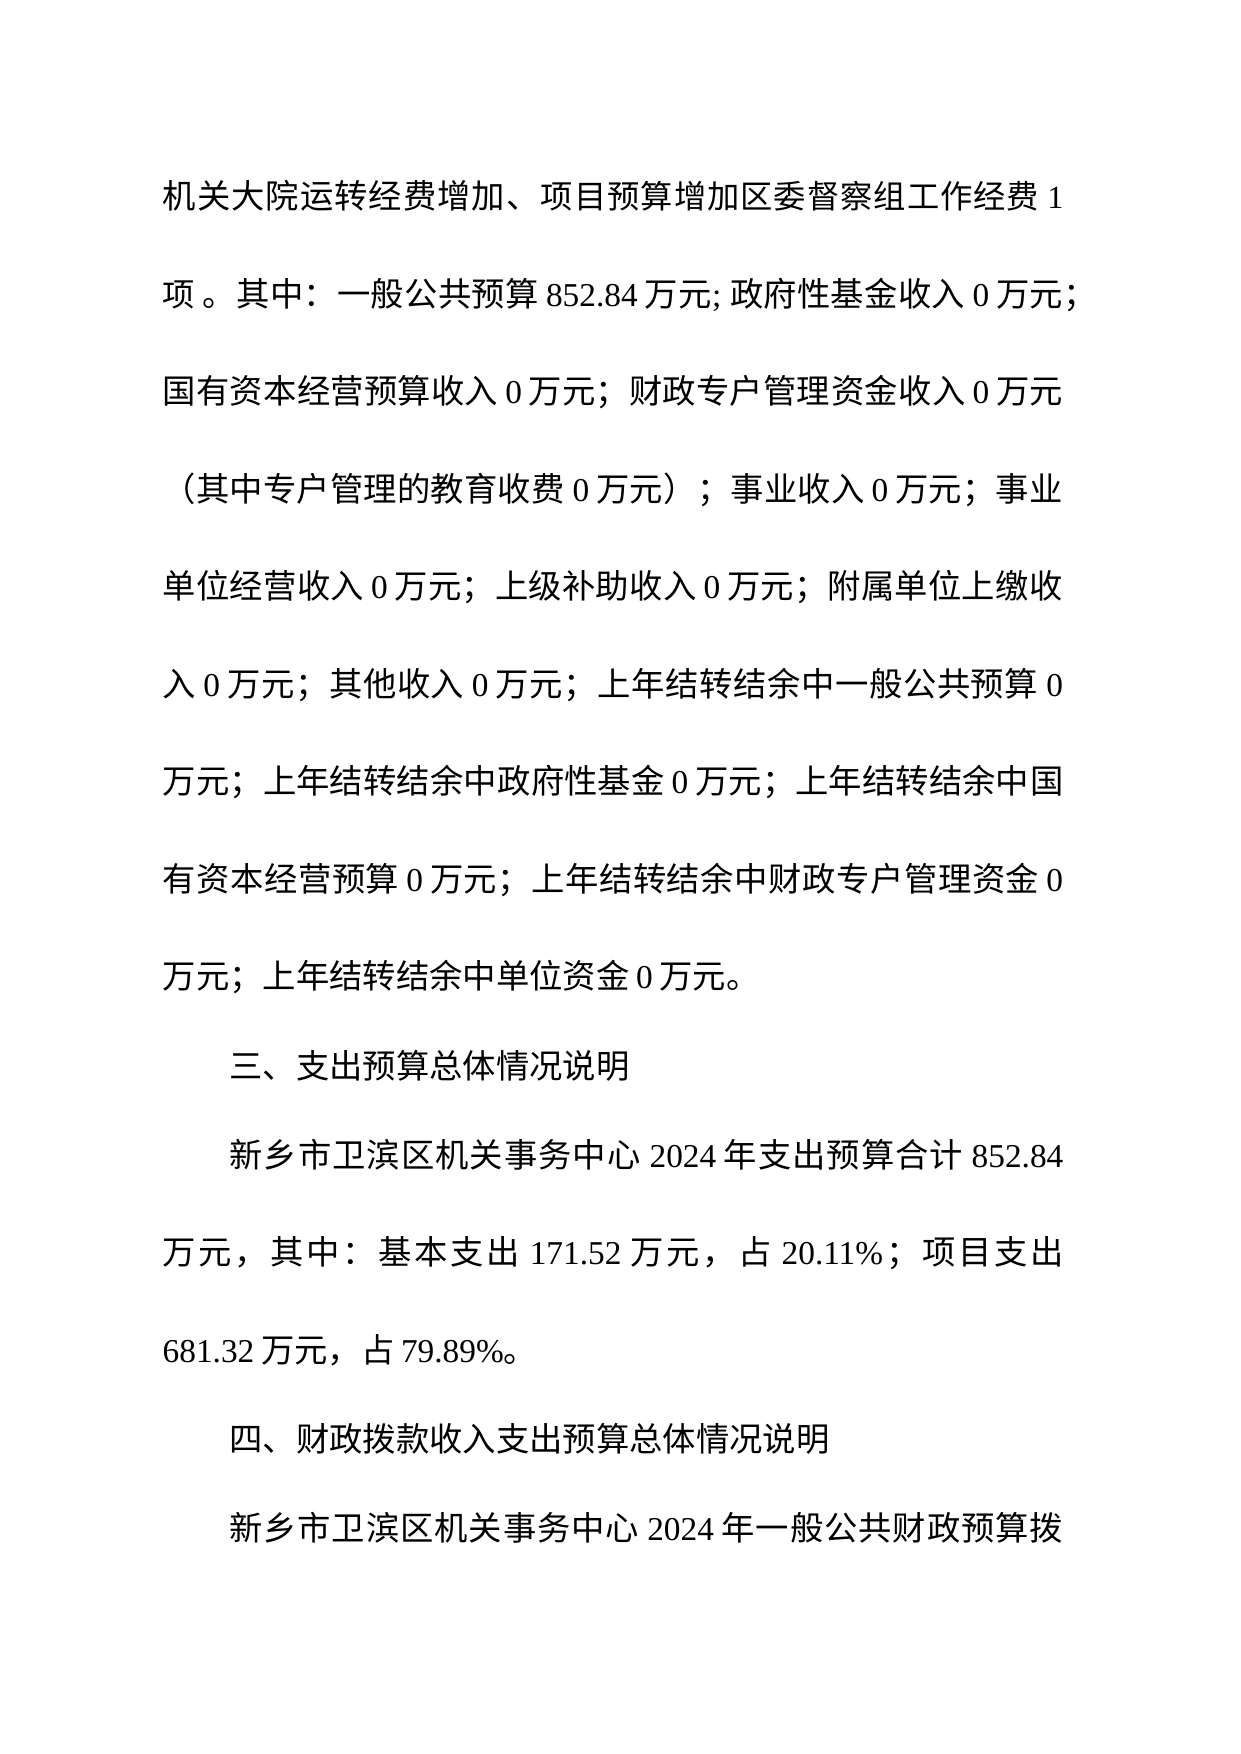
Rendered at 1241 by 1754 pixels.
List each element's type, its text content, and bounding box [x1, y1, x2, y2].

text 新乡市卫滨区机关事务中心2024年支出预算合计852.84万元，其中：基本支出171.52万元，占20.11%；项目支出681.32万元，占79.89%。 [162, 1120, 1063, 1380]
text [162, 162, 1063, 1007]
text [162, 1493, 1063, 1558]
text 四、财政拨款收入支出预算总体情况说明 [162, 1404, 1063, 1469]
text 三、支出预算总体情况说明 [162, 1031, 1063, 1096]
